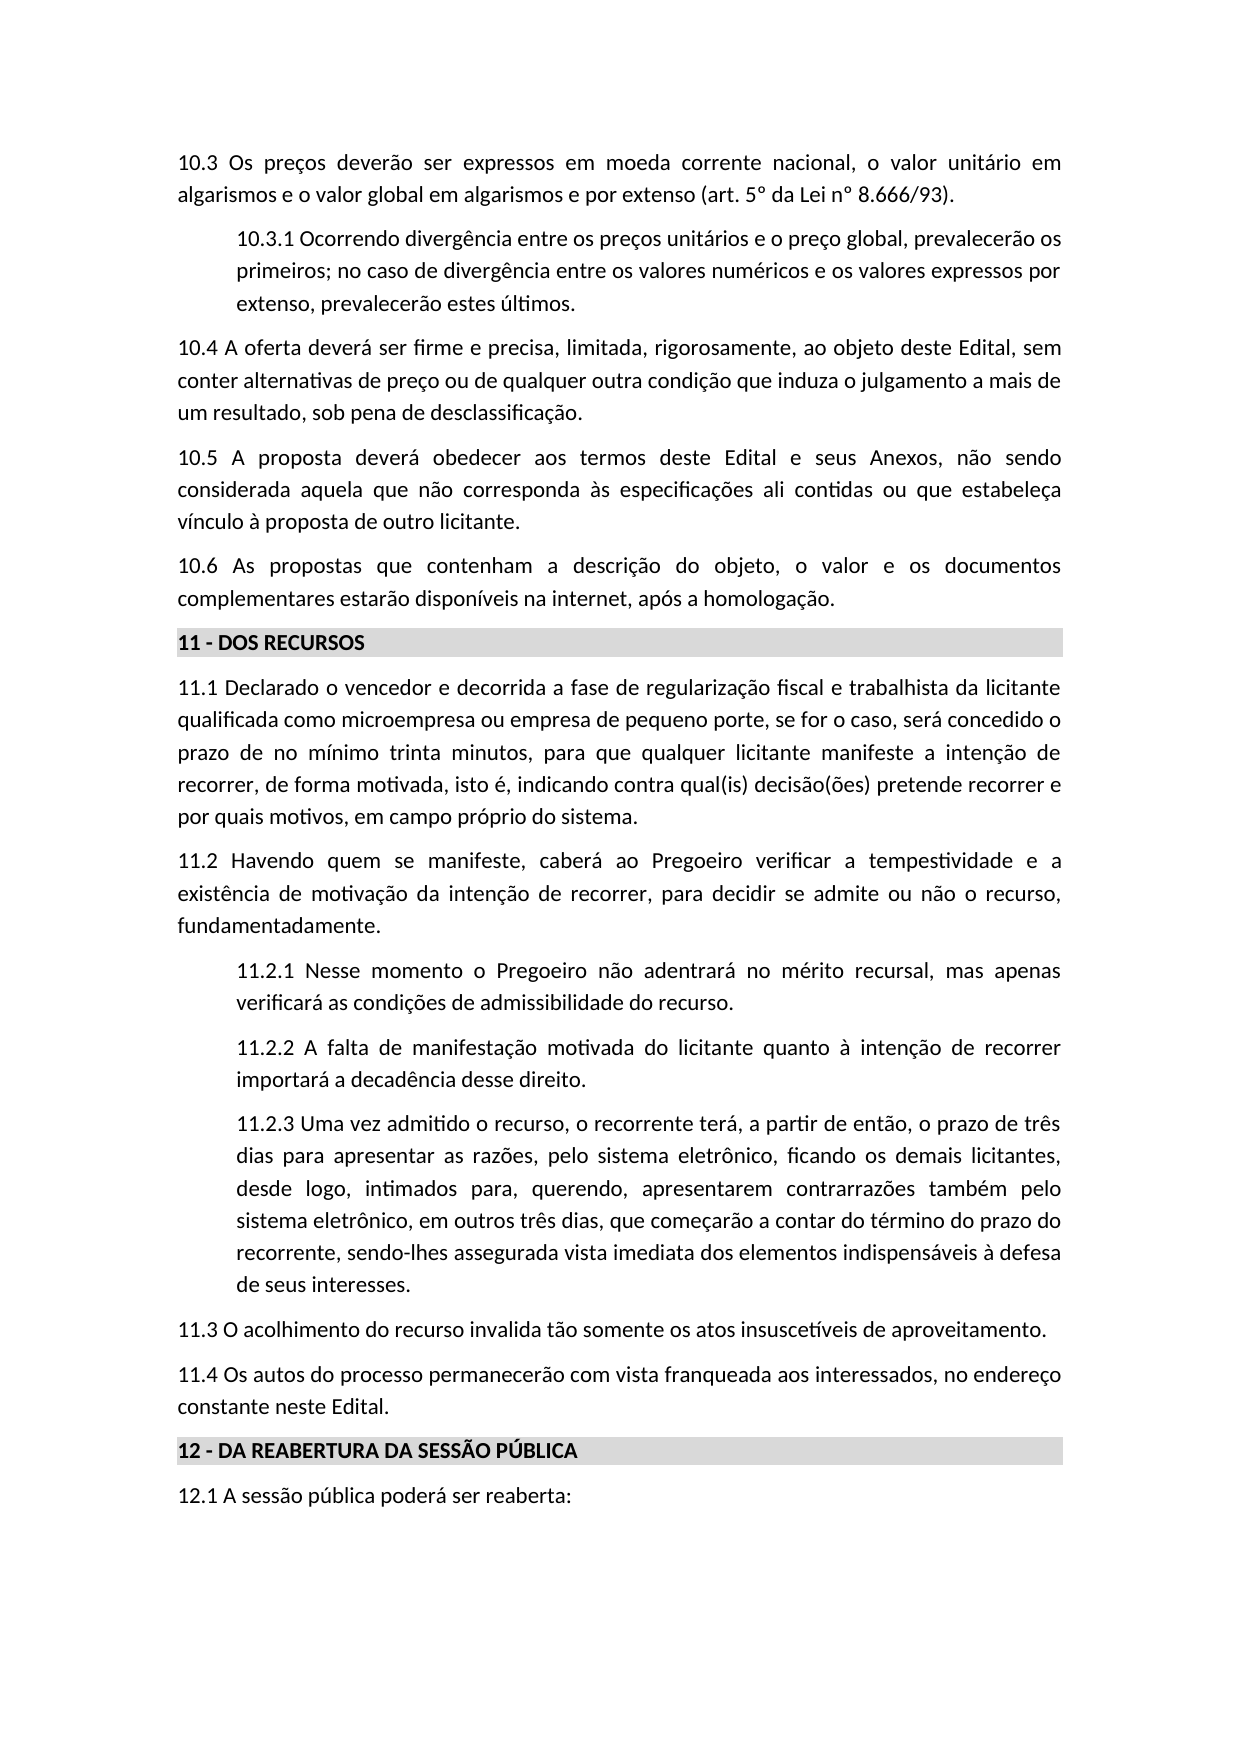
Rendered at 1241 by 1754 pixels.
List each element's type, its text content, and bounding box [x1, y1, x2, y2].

text 12.1 A sessão pública poderá ser reaberta: [177, 1481, 1063, 1509]
text 10.6 As propostas que contenham a descrição do objeto, o valor e os documentos complementares estarão disponíveis na internet, após a homologação. [177, 552, 1063, 612]
text 11.2.3 Uma vez admitido o recurso, o recorrente terá, a partir de então, o prazo de três dias para apresentar as razões, pelo sistema eletrônico, ficando os demais licitantes, desde logo, intimados para, querendo, apresentarem contrarrazões também pelo sistema eletrônico, em outros três dias, que começarão a contar do término do prazo do recorrente, sendo-lhes assegurada vista imediata dos elementos indispensáveis à defesa de seus interesses. [236, 1109, 1063, 1298]
text 11.2.2 A falta de manifestação motivada do licitante quanto à intenção de recorrer importará a decadência desse direito. [236, 1033, 1063, 1093]
text 11.3 O acolhimento do recurso invalida tão somente os atos insuscetíveis de aproveitamento. [177, 1315, 1063, 1343]
text 10.4 A oferta deverá ser firme e precisa, limitada, rigorosamente, ao objeto deste Edital, sem conter alternativas de preço ou de qualquer outra condição que induza o julgamento a mais de um resultado, sob pena de desclassificação. [177, 333, 1063, 426]
text 12 - DA REABERTURA DA SESSÃO PÚBLICA [177, 1437, 1063, 1465]
text 11.4 Os autos do processo permanecerão com vista franqueada aos interessados, no endereço constante neste Edital. [177, 1360, 1063, 1420]
text 10.3.1 Ocorrendo divergência entre os preços unitários e o preço global, prevalecerão os primeiros; no caso de divergência entre os valores numéricos e os valores expressos por extenso, prevalecerão estes últimos. [236, 224, 1063, 317]
text 11.2 Havendo quem se manifeste, caberá ao Pregoeiro verificar a tempestividade e a existência de motivação da intenção de recorrer, para decidir se admite ou não o recurso, fundamentadamente. [177, 847, 1063, 939]
text 10.5 A proposta deverá obedecer aos termos deste Edital e seus Anexos, não sendo considerada aquela que não corresponda às especificações ali contidas ou que estabeleça vínculo à proposta de outro licitante. [177, 443, 1063, 535]
text 11.2.1 Nesse momento o Pregoeiro não adentrará no mérito recursal, mas apenas verificará as condições de admissibilidade do recurso. [236, 956, 1063, 1016]
text 11.1 Declarado o vencedor e decorrida a fase de regularização fiscal e trabalhista da licitante qualificada como microempresa ou empresa de pequeno porte, se for o caso, será concedido o prazo de no mínimo trinta minutos, para que qualquer licitante manifeste a intenção de recorrer, de forma motivada, isto é, indicando contra qual(is) decisão(ões) pretende recorrer e por quais motivos, em campo próprio do sistema. [177, 673, 1063, 830]
text 11 - DOS RECURSOS [177, 628, 1063, 657]
text 10.3 Os preços deverão ser expressos em moeda corrente nacional, o valor unitário em algarismos e o valor global em algarismos e por extenso (art. 5º da Lei nº 8.666/93). [177, 148, 1063, 208]
